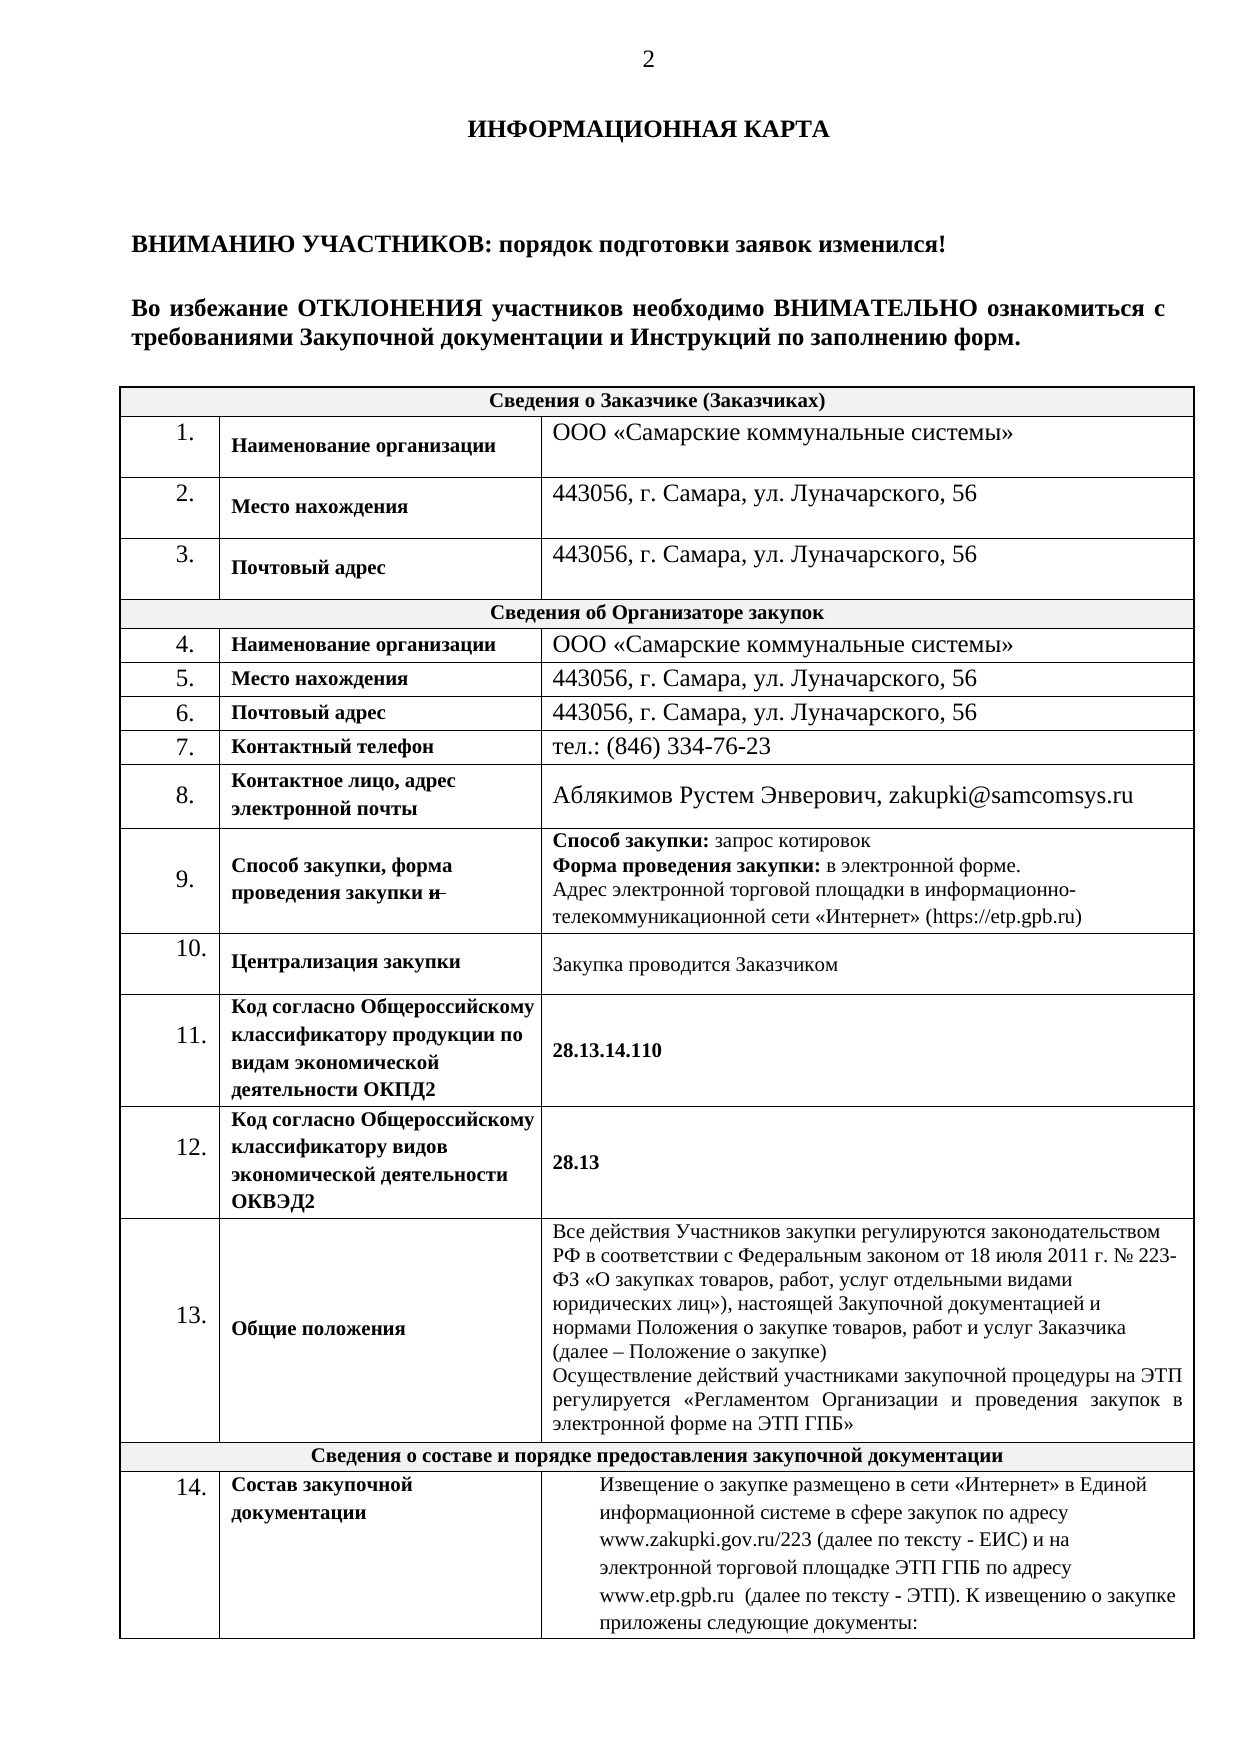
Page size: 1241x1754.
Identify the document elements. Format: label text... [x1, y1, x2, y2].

table_cell Наименование организации [220, 417, 541, 477]
table_cell Почтовый адрес [220, 697, 541, 730]
table_cell 28.13 [542, 1107, 1193, 1218]
table_cell Почтовый адрес [220, 539, 541, 599]
table_cell Способ закупки: запрос котировок Форма проведения закупки: в электронной форме. Адрес электронной торговой площадки в информационно-телекоммуникационной сети «Интернет» (https://etp.gpb.ru) [542, 829, 1193, 932]
table_cell Код согласно Общероссийскому классификатору продукции по видам экономической деятельности ОКПД2 [220, 995, 541, 1106]
table_cell [121, 765, 219, 827]
table_cell [121, 663, 219, 696]
table_cell [121, 478, 219, 538]
table_cell [121, 417, 219, 477]
table_cell Сведения о составе и порядке предоставления закупочной документации [121, 1443, 1193, 1471]
table_cell ООО «Самарские коммунальные системы» [542, 629, 1193, 662]
table_cell [121, 1219, 219, 1442]
table_cell [121, 1107, 219, 1218]
table_cell Контактное лицо, адрес электронной почты [220, 765, 541, 827]
text ИНФОРМАЦИОННАЯ КАРТА [131, 114, 1166, 143]
table_cell [121, 629, 219, 662]
table_cell Способ закупки, форма проведения закупки и [220, 829, 541, 932]
table_cell [121, 1472, 219, 1638]
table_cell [542, 1472, 1193, 1638]
table_cell 443056, г. Самара, ул. Луначарского, 56 [542, 697, 1193, 730]
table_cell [220, 1472, 541, 1638]
table_cell Контактный телефон [220, 731, 541, 764]
table_cell [121, 829, 219, 932]
table_cell [121, 697, 219, 730]
table_cell Наименование организации [220, 629, 541, 662]
table_cell Централизация закупки [220, 934, 541, 993]
table_cell Общие положения [220, 1219, 541, 1442]
table_cell Закупка проводится Заказчиком [542, 934, 1193, 993]
table_cell Все действия Участников закупки регулируются законодательством РФ в соответствии с Федеральным законом от 18 июля 2011 г. № 223-ФЗ «О закупках товаров, работ, услуг отдельными видами юридических лиц»), настоящей Закупочной документацией и нормами Положения о закупке товаров, работ и услуг Заказчика (далее – Положение о закупке) Осуществление действий участниками закупочной процедуры на ЭТП регулируется «Регламентом Организации и проведения закупок в электронной форме на ЭТП ГПБ» [542, 1219, 1193, 1442]
table_cell 443056, г. Самара, ул. Луначарского, 56 [542, 539, 1193, 599]
table_cell [121, 995, 219, 1106]
table_cell 28.13.14.110 [542, 995, 1193, 1106]
table_header Сведения о Заказчике (Заказчиках) [121, 388, 1193, 416]
text ВНИМАНИЮ УЧАСТНИКОВ: порядок подготовки заявок изменился! [131, 229, 1166, 258]
table_cell Место нахождения [220, 663, 541, 696]
table_cell Сведения об Организаторе закупок [121, 600, 1193, 628]
table_cell Место нахождения [220, 478, 541, 538]
table_cell [121, 934, 219, 993]
table_cell 443056, г. Самара, ул. Луначарского, 56 [542, 478, 1193, 538]
table_cell тел.: (846) 334-76-23 [542, 731, 1193, 764]
table_cell ООО «Самарские коммунальные системы» [542, 417, 1193, 477]
text Во избежание ОТКЛОНЕНИЯ участников необходимо ВНИМАТЕЛЬНО ознакомиться с требованиями Закупочной документации и Инструкций по заполнению форм. [131, 293, 1166, 351]
table_cell Аблякимов Рустем Энверович, zakupki@samcomsys.ru [542, 765, 1193, 827]
table_cell 443056, г. Самара, ул. Луначарского, 56 [542, 663, 1193, 696]
table_cell [121, 539, 219, 599]
table_cell Код согласно Общероссийскому классификатору видов экономической деятельности ОКВЭД2 [220, 1107, 541, 1218]
table_cell [121, 731, 219, 764]
